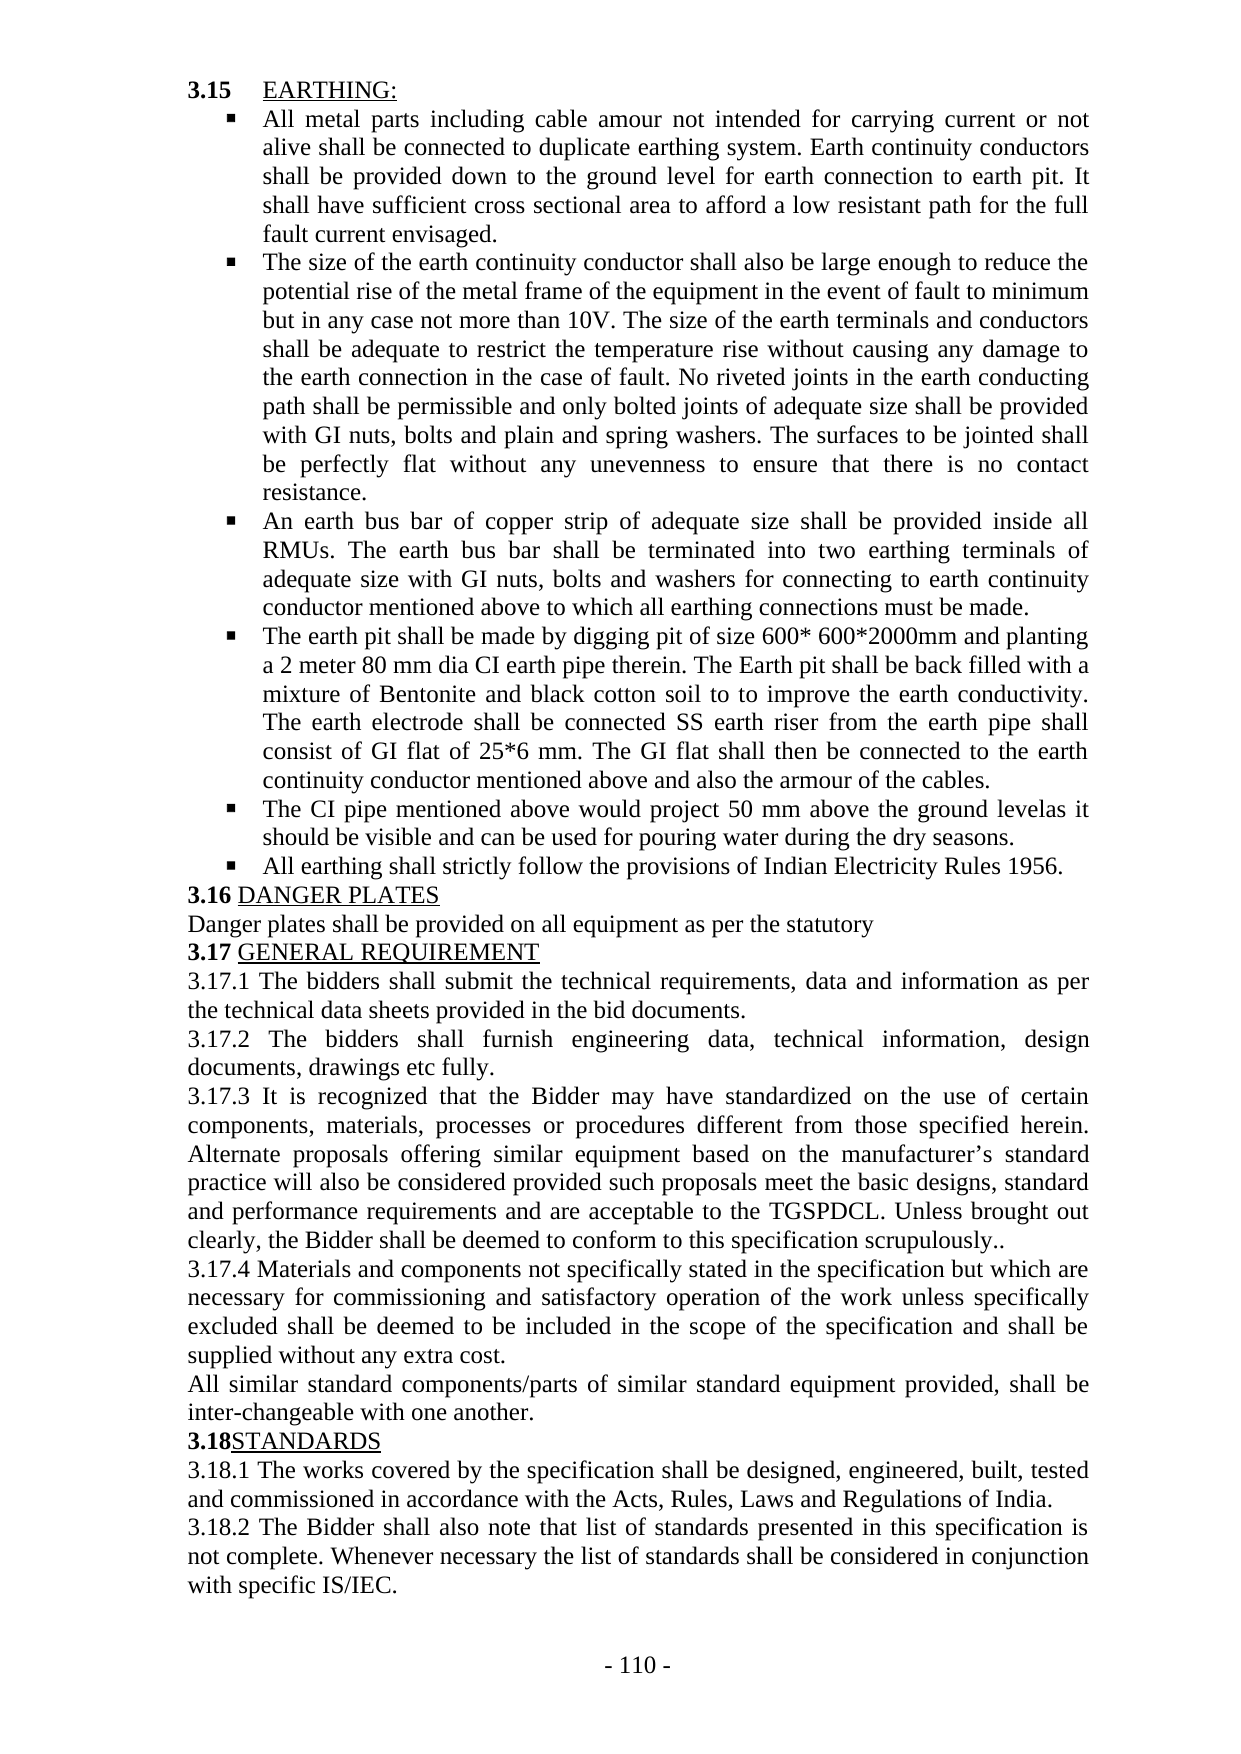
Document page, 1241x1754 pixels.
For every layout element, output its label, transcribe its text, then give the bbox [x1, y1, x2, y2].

text 3.17.4 Materials and components not specifically stated in the specification but which are necessary for commissioning and satisfactory operation of the work unless specifically excluded shall be deemed to be included in the scope of the specification and shall be supplied without any extra cost. [187, 1254, 1090, 1369]
list EARTHING: [187, 75, 1090, 104]
text 3.17.1 The bidders shall submit the technical requirements, data and information as per the technical data sheets provided in the bid documents. [187, 966, 1090, 1024]
list The earth pit shall be made by digging pit of size 600* 600*2000mm and planting a 2 meter 80 mm dia CI earth pipe therein. The Earth pit shall be back filled with a mixture of Bentonite and black cotton soil to to improve the earth conductivity. The earth electrode shall be connected SS earth riser from the earth pipe shall consist of GI flat of 25*6 mm. The GI flat shall then be connected to the earth continuity conductor mentioned above and also the armour of the cables. [225, 621, 1090, 794]
text 3.17 GENERAL REQUIREMENT [187, 937, 1090, 966]
text 3.18STANDARDS [187, 1426, 1090, 1455]
text 3.17.3 It is recognized that the Bidder may have standardized on the use of certain components, materials, processes or procedures different from those specified herein. Alternate proposals offering similar equipment based on the manufacturer’s standard practice will also be considered provided such proposals meet the basic designs, standard and performance requirements and are acceptable to the TGSPDCL. Unless brought out clearly, the Bidder shall be deemed to conform to this specification scrupulously.. [187, 1081, 1090, 1254]
text 3.17.2 The bidders shall furnish engineering data, technical information, design documents, drawings etc fully. [187, 1024, 1090, 1081]
list The size of the earth continuity conductor shall also be large enough to reduce the potential rise of the metal frame of the equipment in the event of fault to minimum but in any case not more than 10V. The size of the earth terminals and conductors shall be adequate to restrict the temperature rise without causing any damage to the earth connection in the case of fault. No riveted joints in the earth conducting path shall be permissible and only bolted joints of adequate size shall be provided with GI nuts, bolts and plain and spring washers. The surfaces to be jointed shall be perfectly flat without any unevenness to ensure that there is no contact resistance. [225, 247, 1090, 506]
list An earth bus bar of copper strip of adequate size shall be provided inside all RMUs. The earth bus bar shall be terminated into two earthing terminals of adequate size with GI nuts, bolts and washers for connecting to earth continuity conductor mentioned above to which all earthing connections must be made. [225, 506, 1090, 621]
text All similar standard components/parts of similar standard equipment provided, shall be inter-changeable with one another. [187, 1369, 1090, 1426]
list The CI pipe mentioned above would project 50 mm above the ground levelas it should be visible and can be used for pouring water during the dry seasons. [225, 794, 1090, 851]
text 3.18.1 The works covered by the specification shall be designed, engineered, built, tested and commissioned in accordance with the Acts, Rules, Laws and Regulations of India. [187, 1455, 1090, 1512]
text Danger plates shall be provided on all equipment as per the statutory [187, 909, 1090, 937]
text 3.18.2 The Bidder shall also note that list of standards presented in this specification is not complete. Whenever necessary the list of standards shall be considered in conjunction with specific IS/IEC. [187, 1512, 1090, 1599]
list All earthing shall strictly follow the provisions of Indian Electricity Rules 1956. [225, 851, 1090, 880]
text 3.16 DANGER PLATES [187, 880, 1090, 909]
list All metal parts including cable amour not intended for carrying current or not alive shall be connected to duplicate earthing system. Earth continuity conductors shall be provided down to the ground level for earth connection to earth pit. It shall have sufficient cross sectional area to afford a low resistant path for the full fault current envisaged. [225, 104, 1090, 247]
